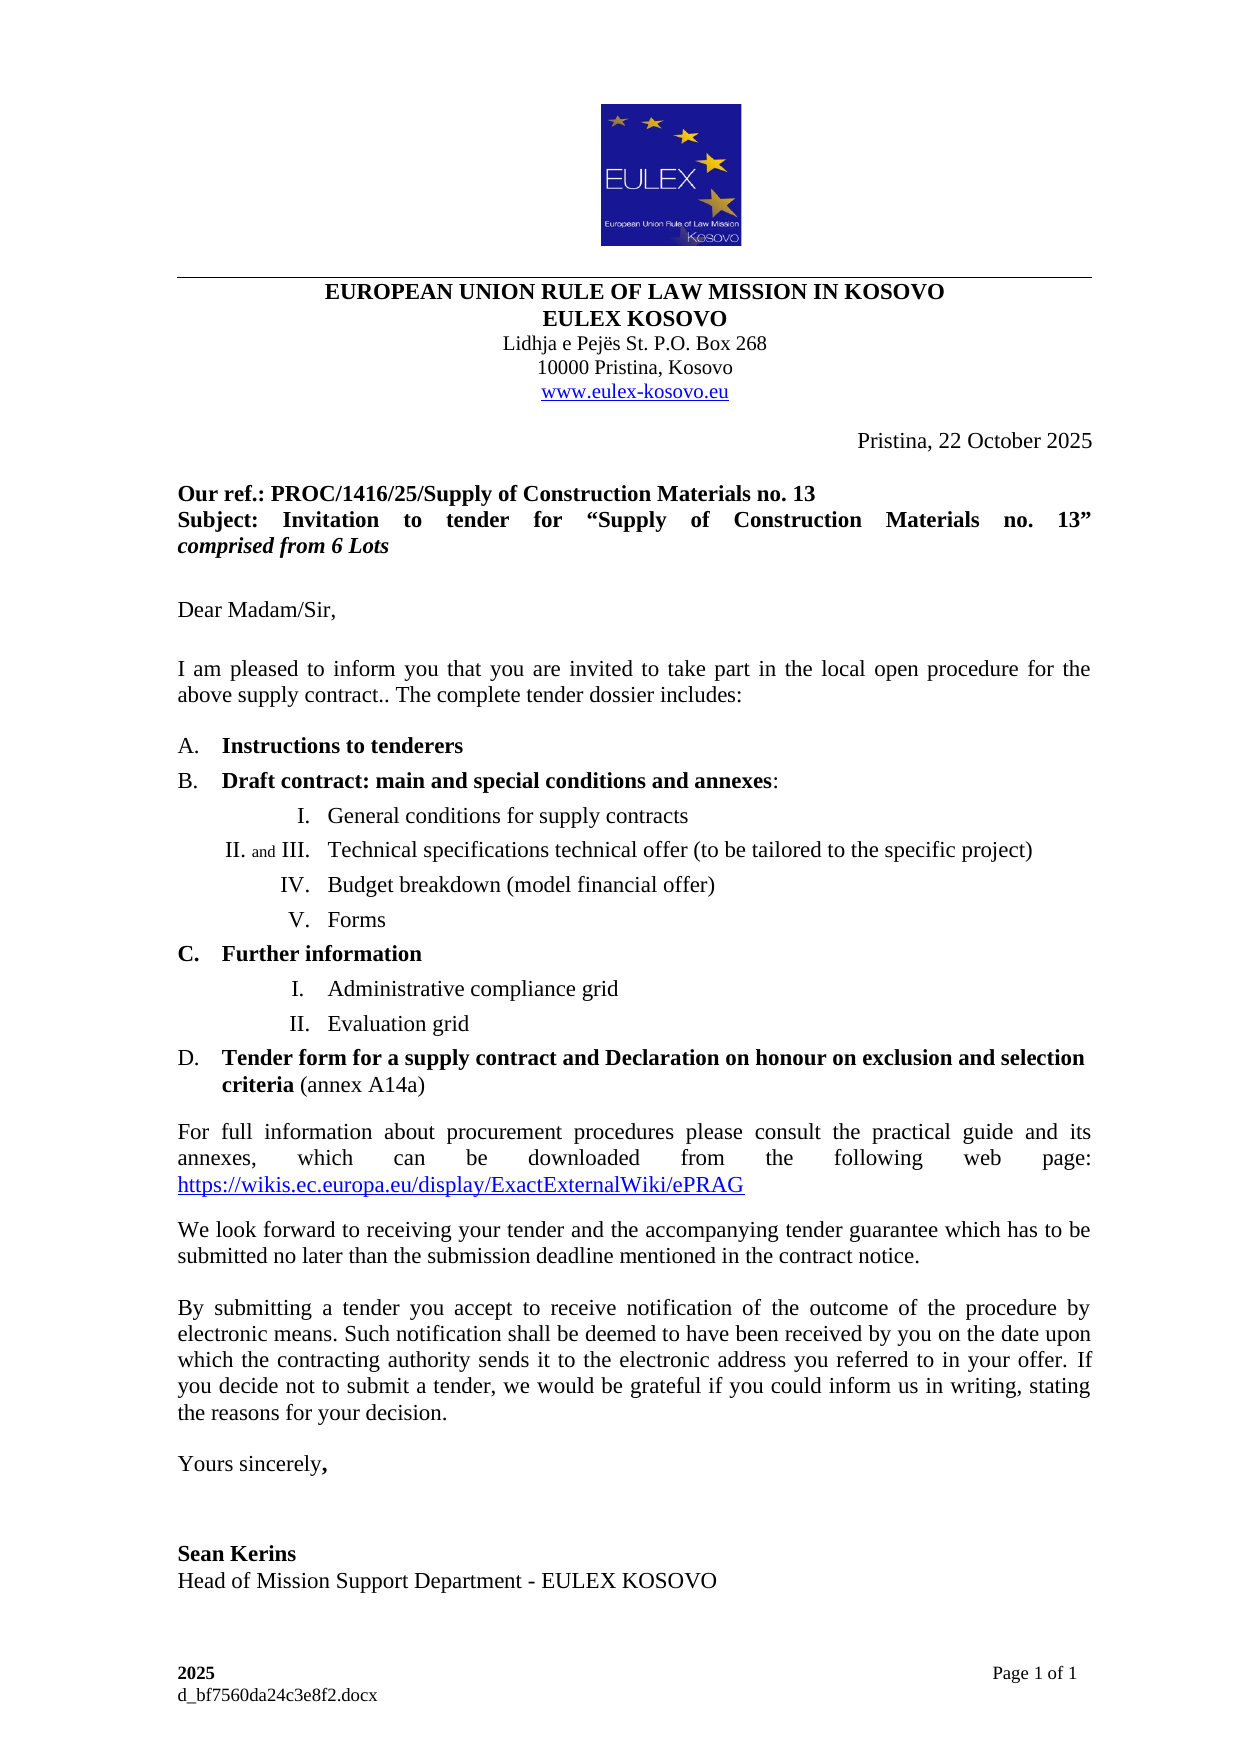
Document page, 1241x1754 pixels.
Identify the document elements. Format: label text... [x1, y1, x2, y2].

list Instructions to tenderers [177, 732, 1092, 759]
text Yours sincerely, [177, 1450, 1092, 1477]
text For full information about procurement procedures please consult the practical guide and its annexes, which can be downloaded from the following web page: https://wikis.ec.europa.eu/display/ExactExternalWiki/ePRAG [177, 1118, 1092, 1197]
text Dear Madam/Sir, [177, 596, 1092, 622]
picture [601, 104, 742, 246]
text By submitting a tender you accept to receive notification of the outcome of the procedure by electronic means. Such notification shall be deemed to have been received by you on the date upon which the contracting authority sends it to the electronic address you referred to in your offer. If you decide not to submit a tender, we would be grateful if you could inform us in writing, stating the reasons for your decision. [177, 1293, 1092, 1425]
text Lidhja e Pejës St. P.O. Box 268 [177, 331, 1092, 355]
text Subject: Invitation to tender for “Supply of Construction Materials no. 13” comprised from 6 Lots [177, 506, 1092, 559]
text II. Evaluation grid [222, 1010, 1092, 1036]
list Further information [177, 940, 1092, 967]
text V. Forms [222, 906, 1092, 932]
text www.eulex-kosovo.eu [177, 379, 1092, 403]
text IV. Budget breakdown (model financial offer) [222, 871, 1092, 897]
text Sean Kerins [177, 1541, 1092, 1567]
text Our ref.: PROC/1416/25/Supply of Construction Materials no. 13 [177, 480, 1092, 506]
list Tender form for a supply contract and Declaration on honour on exclusion and selection criteria (annex A14a) [177, 1044, 1092, 1097]
text We look forward to receiving your tender and the accompanying tender guarantee which has to be submitted no later than the submission deadline mentioned in the contract notice. [177, 1216, 1092, 1268]
list Draft contract: main and special conditions and annexes: [177, 767, 1092, 793]
text Pristina, 22 October 2025 [709, 427, 1092, 453]
text I. Administrative compliance grid [222, 975, 1092, 1001]
text II. and III. Technical specifications technical offer (to be tailored to the specific project) [207, 836, 1092, 863]
text I am pleased to inform you that you are invited to take part in the local open procedure for the above supply contract.. The complete tender dossier includes: [177, 654, 1092, 707]
text EULEX Kosovo [177, 304, 1092, 331]
text 10000 Pristina, Kosovo [177, 355, 1092, 379]
text European Union Rule of Law Mission in Kosovo [177, 278, 1092, 304]
text I. General conditions for supply contracts [222, 802, 1092, 828]
text Head of Mission Support Department - EULEX KOSOVO [177, 1567, 1092, 1593]
